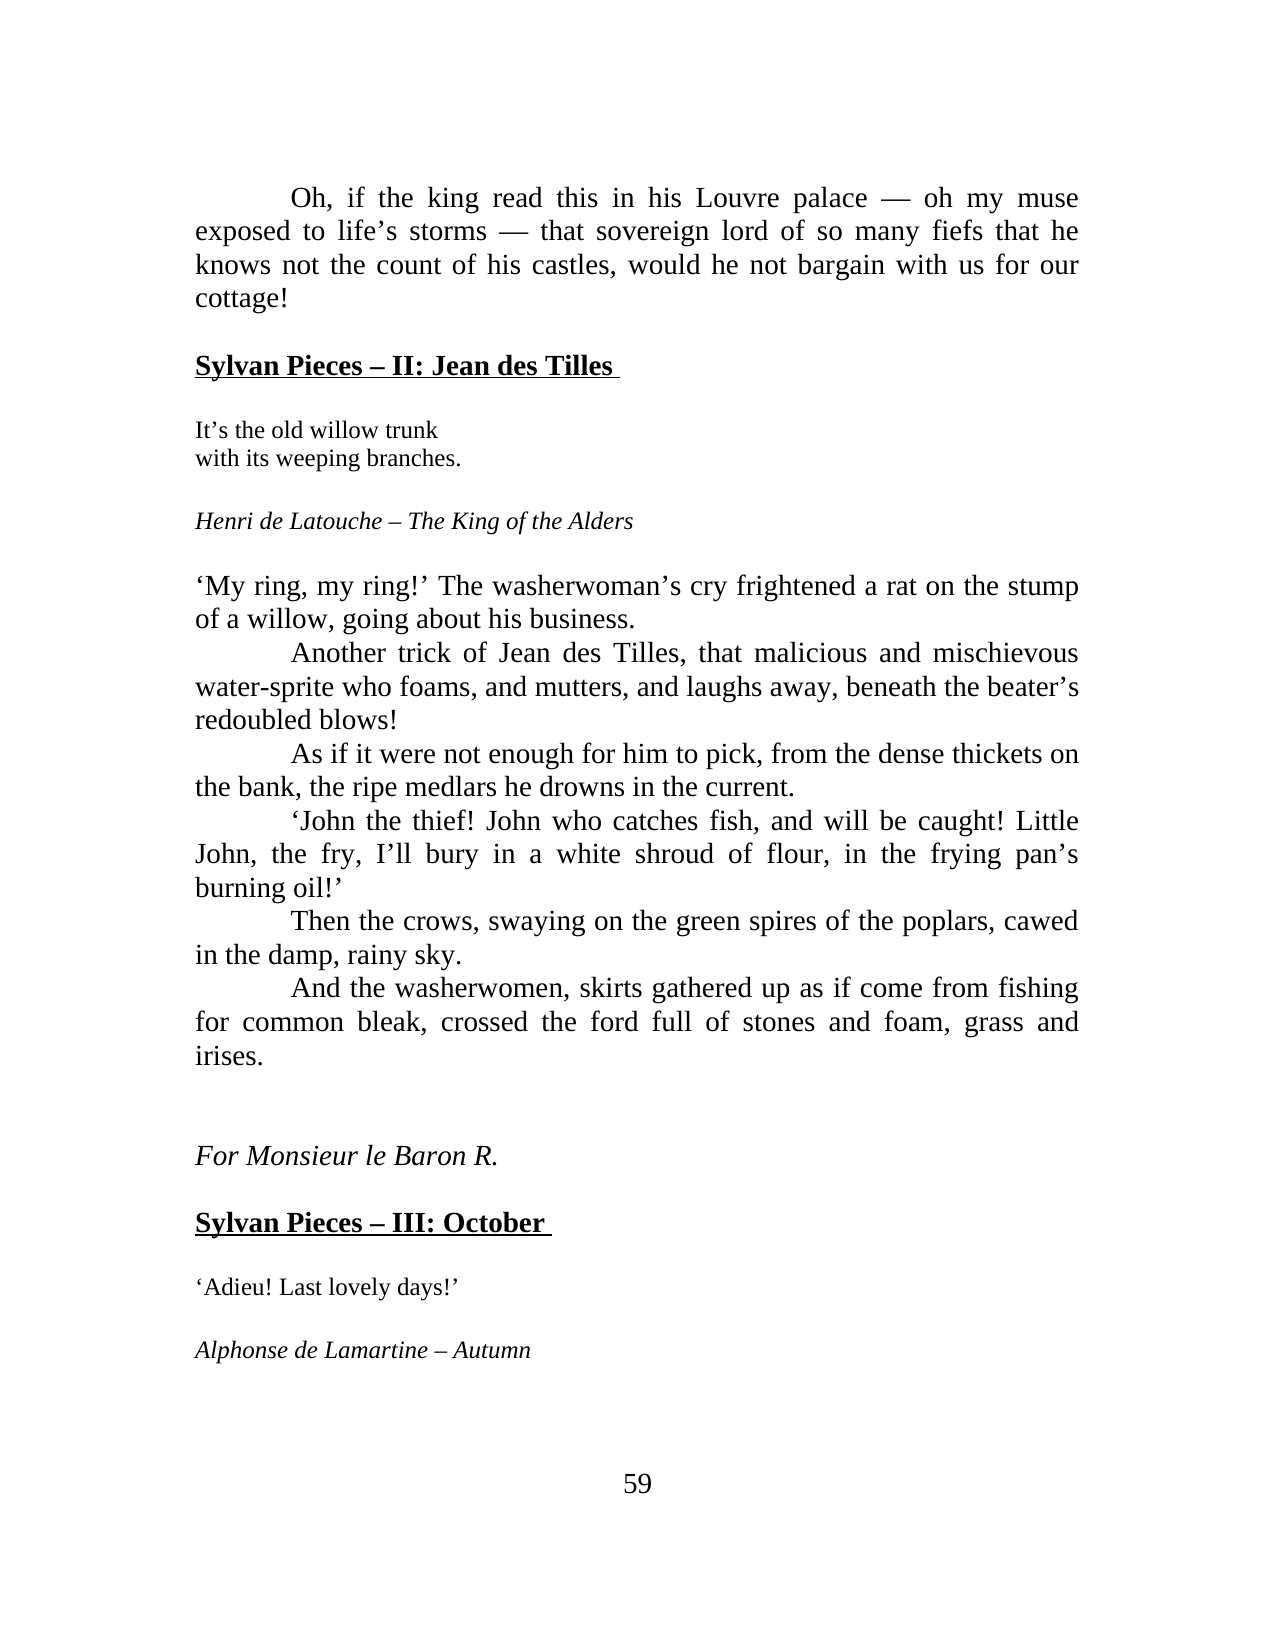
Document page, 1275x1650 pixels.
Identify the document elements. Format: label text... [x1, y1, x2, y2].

subtitle Sylvan Pieces – II: Jean des Tilles [195, 348, 1080, 381]
text Then the crows, swaying on the green spires of the poplars, cawed in the damp, rainy sky. [195, 903, 1080, 971]
subtitle Sylvan Pieces – III: October [195, 1205, 1080, 1239]
text As if it were not enough for him to pick, from the dense thickets on the bank, the ripe medlars he drowns in the current. [195, 736, 1080, 803]
text ‘Adieu! Last lovely days!’ [195, 1272, 1080, 1301]
text Another trick of Jean des Tilles, that malicious and mischievous water-sprite who foams, and mutters, and laughs away, beneath the beater’s redoubled blows! [195, 635, 1080, 736]
text Alphonse de Lamartine – Autumn [195, 1335, 1080, 1363]
text For Monsieur le Baron R. [195, 1138, 1080, 1172]
text It’s the old willow trunk [195, 415, 1080, 443]
text with its weeping branches. [195, 443, 1080, 472]
text ‘John the thief! John who catches fish, and will be caught! Little John, the fry, I’ll bury in a white shroud of flour, in the frying pan’s burning oil!’ [195, 803, 1080, 903]
text Henri de Latouche – The King of the Alders [195, 506, 1080, 534]
text And the washerwomen, skirts gathered up as if come from fishing for common bleak, crossed the ford full of stones and foam, grass and irises. [195, 971, 1080, 1071]
text ‘My ring, my ring!’ The washerwoman’s cry frightened a rat on the stump of a willow, going about his business. [195, 568, 1080, 635]
text Oh, if the king read this in his Louvre palace — oh my muse exposed to life’s storms — that sovereign lord of so many fiefs that he knows not the count of his castles, would he not bargain with us for our cottage! [195, 180, 1080, 314]
